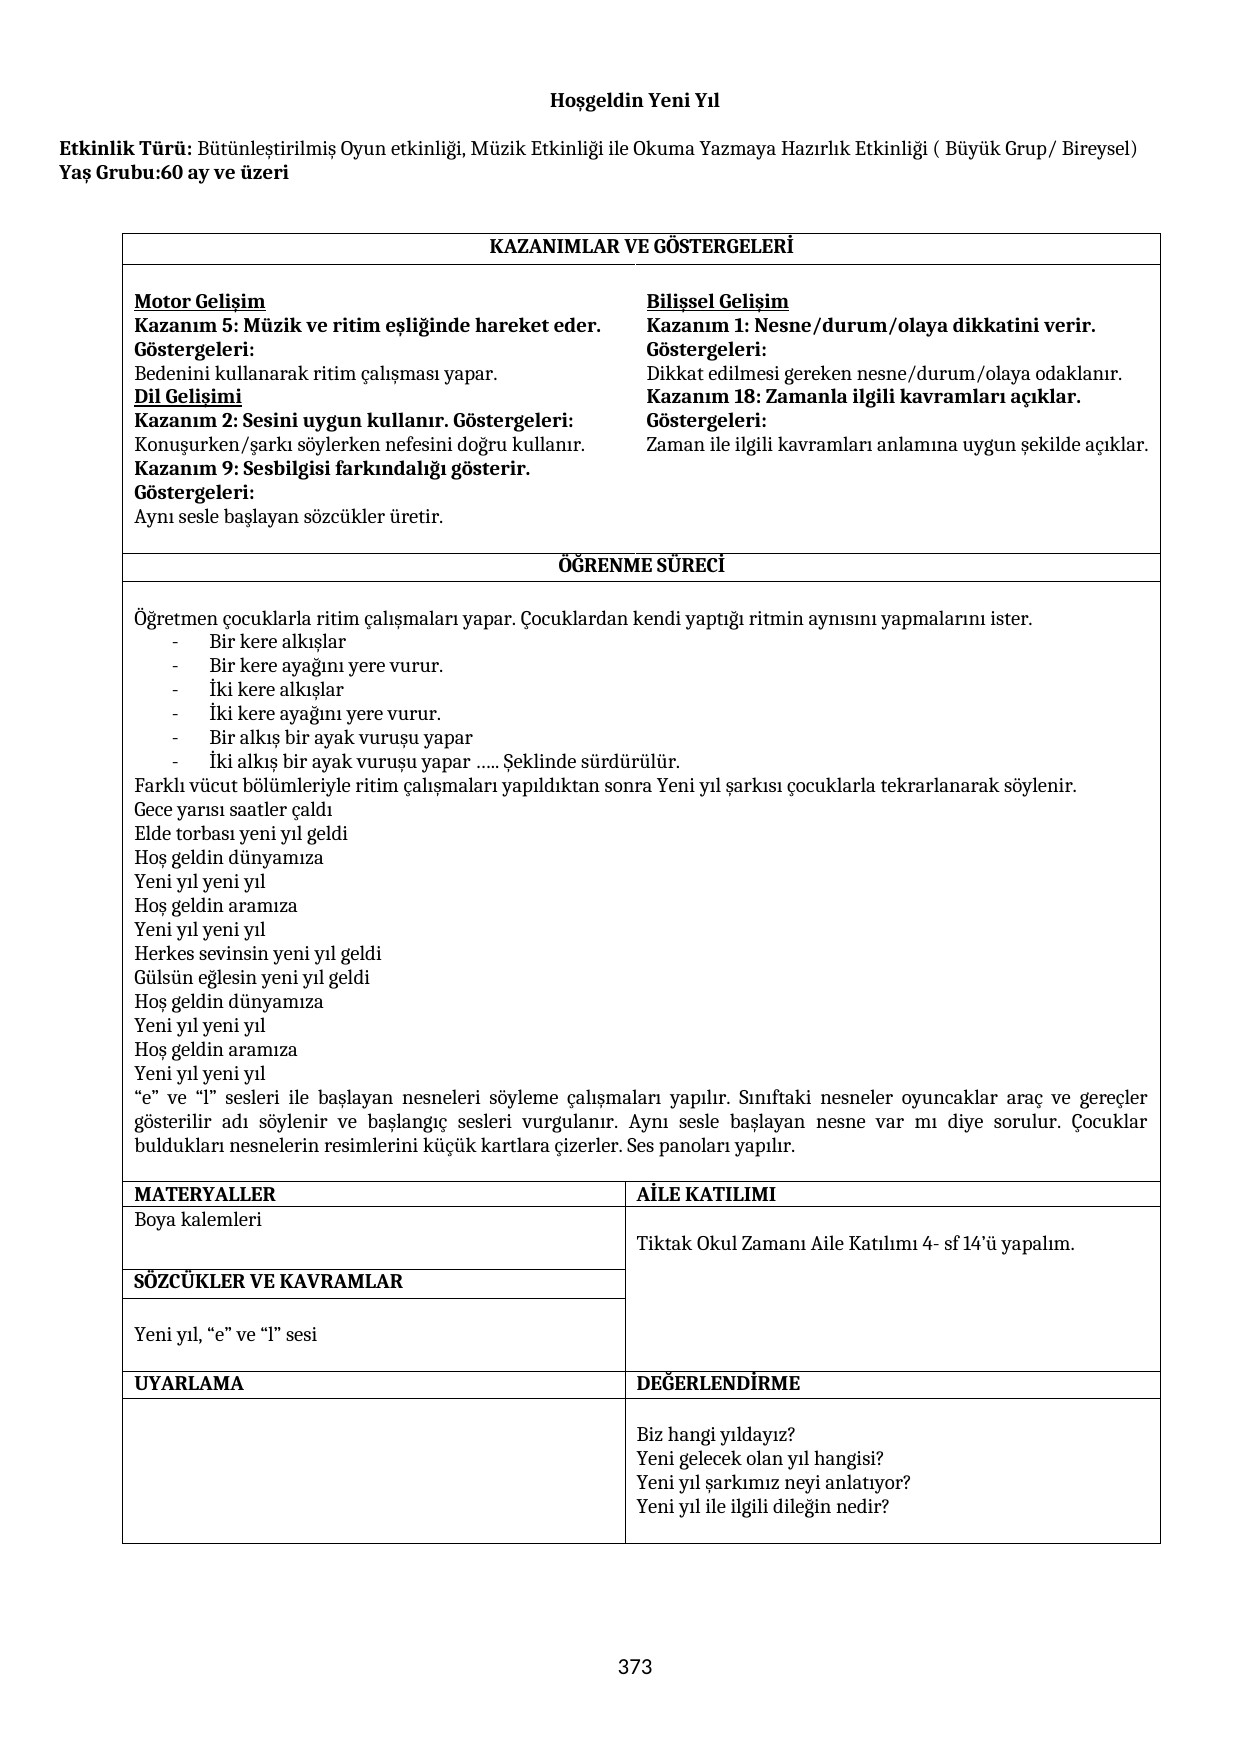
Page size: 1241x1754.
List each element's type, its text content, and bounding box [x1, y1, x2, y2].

table_cell MATERYALLER [123, 1182, 625, 1206]
text Hoşgeldin Yeni Yıl [59, 89, 1211, 113]
table_cell SÖZCÜKLER VE KAVRAMLAR [123, 1270, 625, 1298]
table_cell ÖĞRENME SÜRECİ [123, 554, 1160, 581]
table_cell UYARLAMA [123, 1372, 625, 1398]
table_header KAZANIMLAR VE GÖSTERGELERİ [123, 234, 1160, 264]
table_cell Yeni yıl, “e” ve “l” sesi [123, 1299, 625, 1371]
table_cell Öğretmen çocuklarla ritim çalışmaları yapar. Çocuklardan kendi yaptığı ritmin aynısını yapmalarını ister. Bir kere alkışlar Bir kere ayağını yere vurur. İki kere alkışlar İki kere ayağını yere vurur. Bir alkış bir ayak vuruşu yapar İki alkış bir ayak vuruşu yapar ….. Şeklinde sürdürülür. Farklı vücut bölümleriyle ritim çalışmaları yapıldıktan sonra Yeni yıl şarkısı çocuklarla tekrarlanarak söylenir. Gece yarısı saatler çaldı Elde torbası yeni yıl geldi Hoş geldin dünyamıza Yeni yıl yeni yıl Hoş geldin aramıza Yeni yıl yeni yıl Herkes sevinsin yeni yıl geldi Gülsün eğlesin yeni yıl geldi Hoş geldin dünyamıza Yeni yıl yeni yıl Hoş geldin aramıza Yeni yıl yeni yıl “e” ve “l” sesleri ile başlayan nesneleri söyleme çalışmaları yapılır. Sınıftaki nesneler oyuncaklar araç ve gereçler gösterilir adı söylenir ve başlangıç sesleri vurgulanır. Aynı sesle başlayan nesne var mı diye sorulur. Çocuklar buldukları nesnelerin resimlerini küçük kartlara çizerler. Ses panoları yapılır. [123, 582, 1160, 1181]
table_cell Tiktak Okul Zamanı Aile Katılımı 4- sf 14’ü yapalım. [626, 1207, 1160, 1371]
text Yaş Grubu:60 ay ve üzeri [59, 161, 1211, 185]
table_cell Motor Gelişim Kazanım 5: Müzik ve ritim eşliğinde hareket eder. Göstergeleri: Bedenini kullanarak ritim çalışması yapar. Dil Gelişimi Kazanım 2: Sesini uygun kullanır. Göstergeleri: Konuşurken/şarkı söylerken nefesini doğru kullanır. Kazanım 9: Sesbilgisi farkındalığı gösterir. Göstergeleri: Aynı sesle başlayan sözcükler üretir. [123, 265, 635, 553]
table_cell Biz hangi yıldayız? Yeni gelecek olan yıl hangisi? Yeni yıl şarkımız neyi anlatıyor? Yeni yıl ile ilgili dileğin nedir? [626, 1399, 1160, 1543]
table_cell [123, 1399, 625, 1543]
table_cell DEĞERLENDİRME [626, 1372, 1160, 1398]
table_cell Bilişsel Gelişim Kazanım 1: Nesne/durum/olaya dikkatini verir. Göstergeleri: Dikkat edilmesi gereken nesne/durum/olaya odaklanır. Kazanım 18: Zamanla ilgili kavramları açıklar. Göstergeleri: Zaman ile ilgili kavramları anlamına uygun şekilde açıklar. [636, 265, 1160, 553]
table_cell Boya kalemleri [123, 1207, 625, 1268]
text Etkinlik Türü: Bütünleştirilmiş Oyun etkinliği, Müzik Etkinliği ile Okuma Yazmaya Hazırlık Etkinliği ( Büyük Grup/ Bireysel) [59, 137, 1211, 161]
table_cell AİLE KATILIMI [626, 1182, 1160, 1206]
